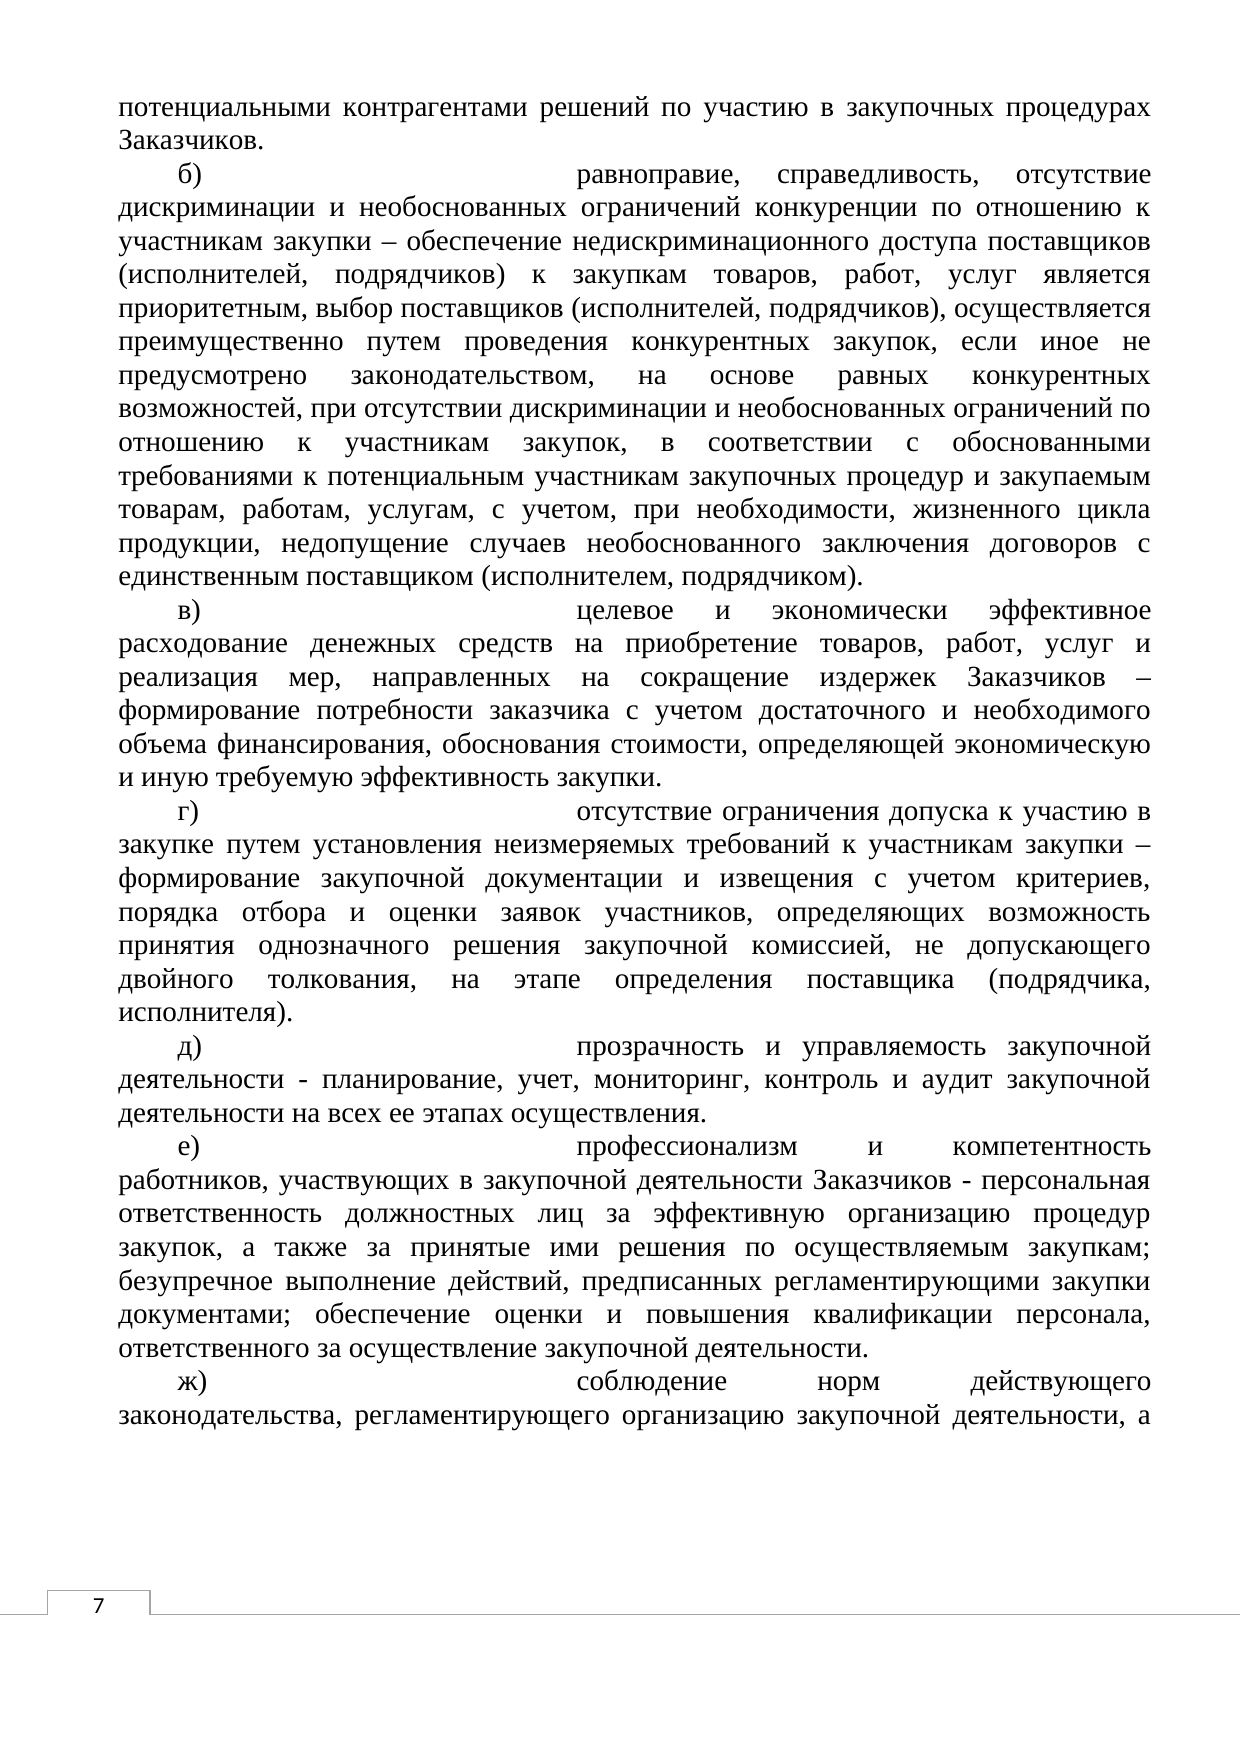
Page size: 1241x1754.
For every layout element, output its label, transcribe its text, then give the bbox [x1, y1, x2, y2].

list прозрачность и управляемость закупочной деятельности - планирование, учет, мониторинг, контроль и аудит закупочной деятельности на всех ее этапах осуществления. [118, 1028, 1152, 1128]
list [118, 1363, 1152, 1430]
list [118, 89, 1152, 156]
list целевое и экономически эффективное расходование денежных средств на приобретение товаров, работ, услуг и реализация мер, направленных на сокращение издержек Заказчиков – формирование потребности заказчика с учетом достаточного и необходимого объема финансирования, обоснования стоимости, определяющей экономическую и иную требуемую эффективность закупки. [118, 592, 1152, 793]
list профессионализм и компетентность работников, участвующих в закупочной деятельности Заказчиков - персональная ответственность должностных лиц за эффективную организацию процедур закупок, а также за принятые ими решения по осуществляемым закупкам; безупречное выполнение действий, предписанных регламентирующими закупки документами; обеспечение оценки и повышения квалификации персонала, ответственного за осуществление закупочной деятельности. [118, 1128, 1152, 1363]
list отсутствие ограничения допуска к участию в закупке путем установления неизмеряемых требований к участникам закупки – формирование закупочной документации и извещения с учетом критериев, порядка отбора и оценки заявок участников, определяющих возможность принятия однозначного решения закупочной комиссией, не допускающего двойного толкования, на этапе определения поставщика (подрядчика, исполнителя). [118, 793, 1152, 1028]
list равноправие, справедливость, отсутствие дискриминации и необоснованных ограничений конкуренции по отношению к участникам закупки – обеспечение недискриминационного доступа поставщиков (исполнителей, подрядчиков) к закупкам товаров, работ, услуг является приоритетным, выбор поставщиков (исполнителей, подрядчиков), осуществляется преимущественно путем проведения конкурентных закупок, если иное не предусмотрено законодательством, на основе равных конкурентных возможностей, при отсутствии дискриминации и необоснованных ограничений по отношению к участникам закупок, в соответствии с обоснованными требованиями к потенциальным участникам закупочных процедур и закупаемым товарам, работам, услугам, с учетом, при необходимости, жизненного цикла продукции, недопущение случаев необоснованного заключения договоров с единственным поставщиком (исполнителем, подрядчиком). [118, 156, 1152, 592]
